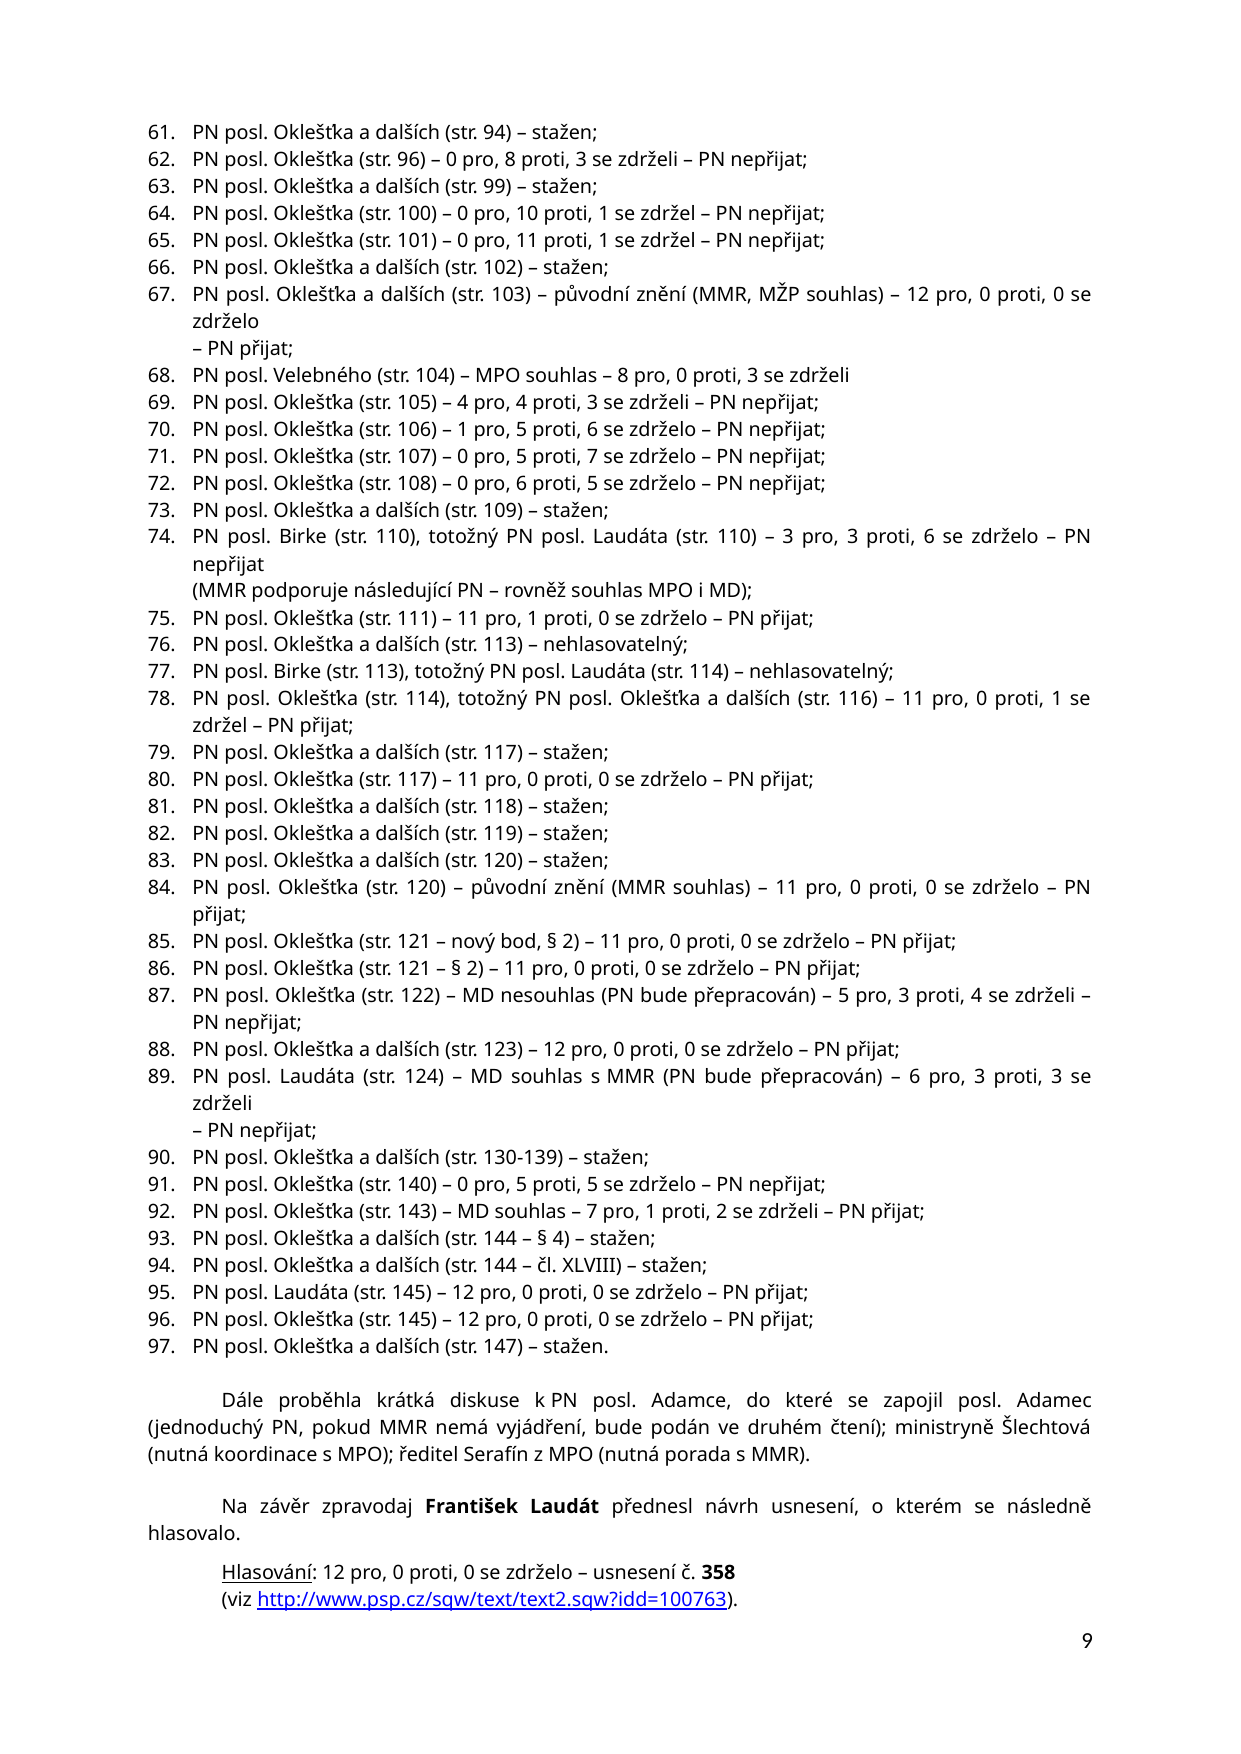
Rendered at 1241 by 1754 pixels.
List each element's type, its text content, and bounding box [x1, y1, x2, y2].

list PN posl. Oklešťka (str. 114), totožný PN posl. Oklešťka a dalších (str. 116) – 11 pro, 0 proti, 1 se zdržel – PN přijat; [148, 685, 1093, 739]
list PN posl. Oklešťka (str. 120) – původní znění (MMR souhlas) – 11 pro, 0 proti, 0 se zdrželo – PN přijat; [148, 873, 1093, 927]
list PN posl. Oklešťka (str. 143) – MD souhlas – 7 pro, 1 proti, 2 se zdrželi – PN přijat; [148, 1197, 1093, 1224]
list PN posl. Oklešťka a dalších (str. 123) – 12 pro, 0 proti, 0 se zdrželo – PN přijat; [148, 1035, 1093, 1062]
list PN posl. Oklešťka a dalších (str. 144 – § 4) – stažen; [148, 1224, 1093, 1251]
text (viz http://www.psp.cz/sqw/text/text2.sqw?idd=100763). [148, 1586, 1093, 1612]
list PN posl. Birke (str. 110), totožný PN posl. Laudáta (str. 110) – 3 pro, 3 proti, 6 se zdrželo – PN nepřijat [148, 523, 1093, 577]
list PN posl. Oklešťka a dalších (str. 103) – původní znění (MMR, MŽP souhlas) – 12 pro, 0 proti, 0 se zdrželo – PN přijat; [148, 280, 1093, 361]
list PN posl. Oklešťka (str. 140) – 0 pro, 5 proti, 5 se zdrželo – PN nepřijat; [148, 1170, 1093, 1197]
list PN posl. Oklešťka a dalších (str. 118) – stažen; [148, 793, 1093, 819]
list PN posl. Laudáta (str. 124) – MD souhlas s MMR (PN bude přepracován) – 6 pro, 3 proti, 3 se zdrželi – PN nepřijat; [148, 1062, 1093, 1143]
list PN posl. Oklešťka (str. 111) – 11 pro, 1 proti, 0 se zdrželo – PN přijat; [148, 604, 1093, 631]
list PN posl. Oklešťka a dalších (str. 130-139) – stažen; [148, 1143, 1093, 1170]
list PN posl. Oklešťka (str. 121 – § 2) – 11 pro, 0 proti, 0 se zdrželo – PN přijat; [148, 954, 1093, 981]
list PN posl. Oklešťka (str. 117) – 11 pro, 0 proti, 0 se zdrželo – PN přijat; [148, 766, 1093, 793]
list PN posl. Velebného (str. 104) – MPO souhlas – 8 pro, 0 proti, 3 se zdrželi [148, 361, 1093, 388]
text Na závěr zpravodaj František Laudát přednesl návrh usnesení, o kterém se následně hlasovalo. [148, 1492, 1093, 1546]
list PN posl. Oklešťka a dalších (str. 113) – nehlasovatelný; [148, 631, 1093, 658]
list PN posl. Oklešťka a dalších (str. 120) – stažen; [148, 847, 1093, 873]
text Hlasování: 12 pro, 0 proti, 0 se zdrželo – usnesení č. 358 [148, 1558, 1093, 1586]
text Dále proběhla krátká diskuse k PN posl. Adamce, do které se zapojil posl. Adamec (jednoduchý PN, pokud MMR nemá vyjádření, bude podán ve druhém čtení); ministryně Šlechtová (nutná koordinace s MPO); ředitel Serafín z MPO (nutná porada s MMR). [148, 1386, 1093, 1467]
list PN posl. Oklešťka a dalších (str. 102) – stažen; [148, 253, 1093, 280]
list PN posl. Oklešťka a dalších (str. 119) – stažen; [148, 819, 1093, 847]
list PN posl. Oklešťka (str. 108) – 0 pro, 6 proti, 5 se zdrželo – PN nepřijat; [148, 469, 1093, 496]
list PN posl. Oklešťka (str. 107) – 0 pro, 5 proti, 7 se zdrželo – PN nepřijat; [148, 442, 1093, 469]
list PN posl. Oklešťka (str. 106) – 1 pro, 5 proti, 6 se zdrželo – PN nepřijat; [148, 415, 1093, 442]
list PN posl. Oklešťka a dalších (str. 99) – stažen; [148, 172, 1093, 199]
list PN posl. Oklešťka a dalších (str. 109) – stažen; [148, 496, 1093, 523]
list PN posl. Oklešťka (str. 105) – 4 pro, 4 proti, 3 se zdrželi – PN nepřijat; [148, 388, 1093, 415]
list PN posl. Oklešťka a dalších (str. 117) – stažen; [148, 739, 1093, 766]
list PN posl. Oklešťka a dalších (str. 147) – stažen. [148, 1332, 1093, 1359]
list PN posl. Oklešťka (str. 145) – 12 pro, 0 proti, 0 se zdrželo – PN přijat; [148, 1305, 1093, 1332]
text (MMR podporuje následující PN – rovněž souhlas MPO i MD); [192, 577, 1093, 604]
list PN posl. Oklešťka (str. 101) – 0 pro, 11 proti, 1 se zdržel – PN nepřijat; [148, 226, 1093, 253]
list PN posl. Oklešťka (str. 121 – nový bod, § 2) – 11 pro, 0 proti, 0 se zdrželo – PN přijat; [148, 927, 1093, 954]
list PN posl. Oklešťka (str. 122) – MD nesouhlas (PN bude přepracován) – 5 pro, 3 proti, 4 se zdrželi – PN nepřijat; [148, 981, 1093, 1035]
list PN posl. Birke (str. 113), totožný PN posl. Laudáta (str. 114) – nehlasovatelný; [148, 658, 1093, 685]
list PN posl. Oklešťka a dalších (str. 94) – stažen; [148, 118, 1093, 145]
list PN posl. Oklešťka (str. 96) – 0 pro, 8 proti, 3 se zdrželi – PN nepřijat; [148, 145, 1093, 172]
list PN posl. Oklešťka a dalších (str. 144 – čl. XLVIII) – stažen; [148, 1251, 1093, 1278]
list PN posl. Oklešťka (str. 100) – 0 pro, 10 proti, 1 se zdržel – PN nepřijat; [148, 199, 1093, 226]
list PN posl. Laudáta (str. 145) – 12 pro, 0 proti, 0 se zdrželo – PN přijat; [148, 1278, 1093, 1305]
